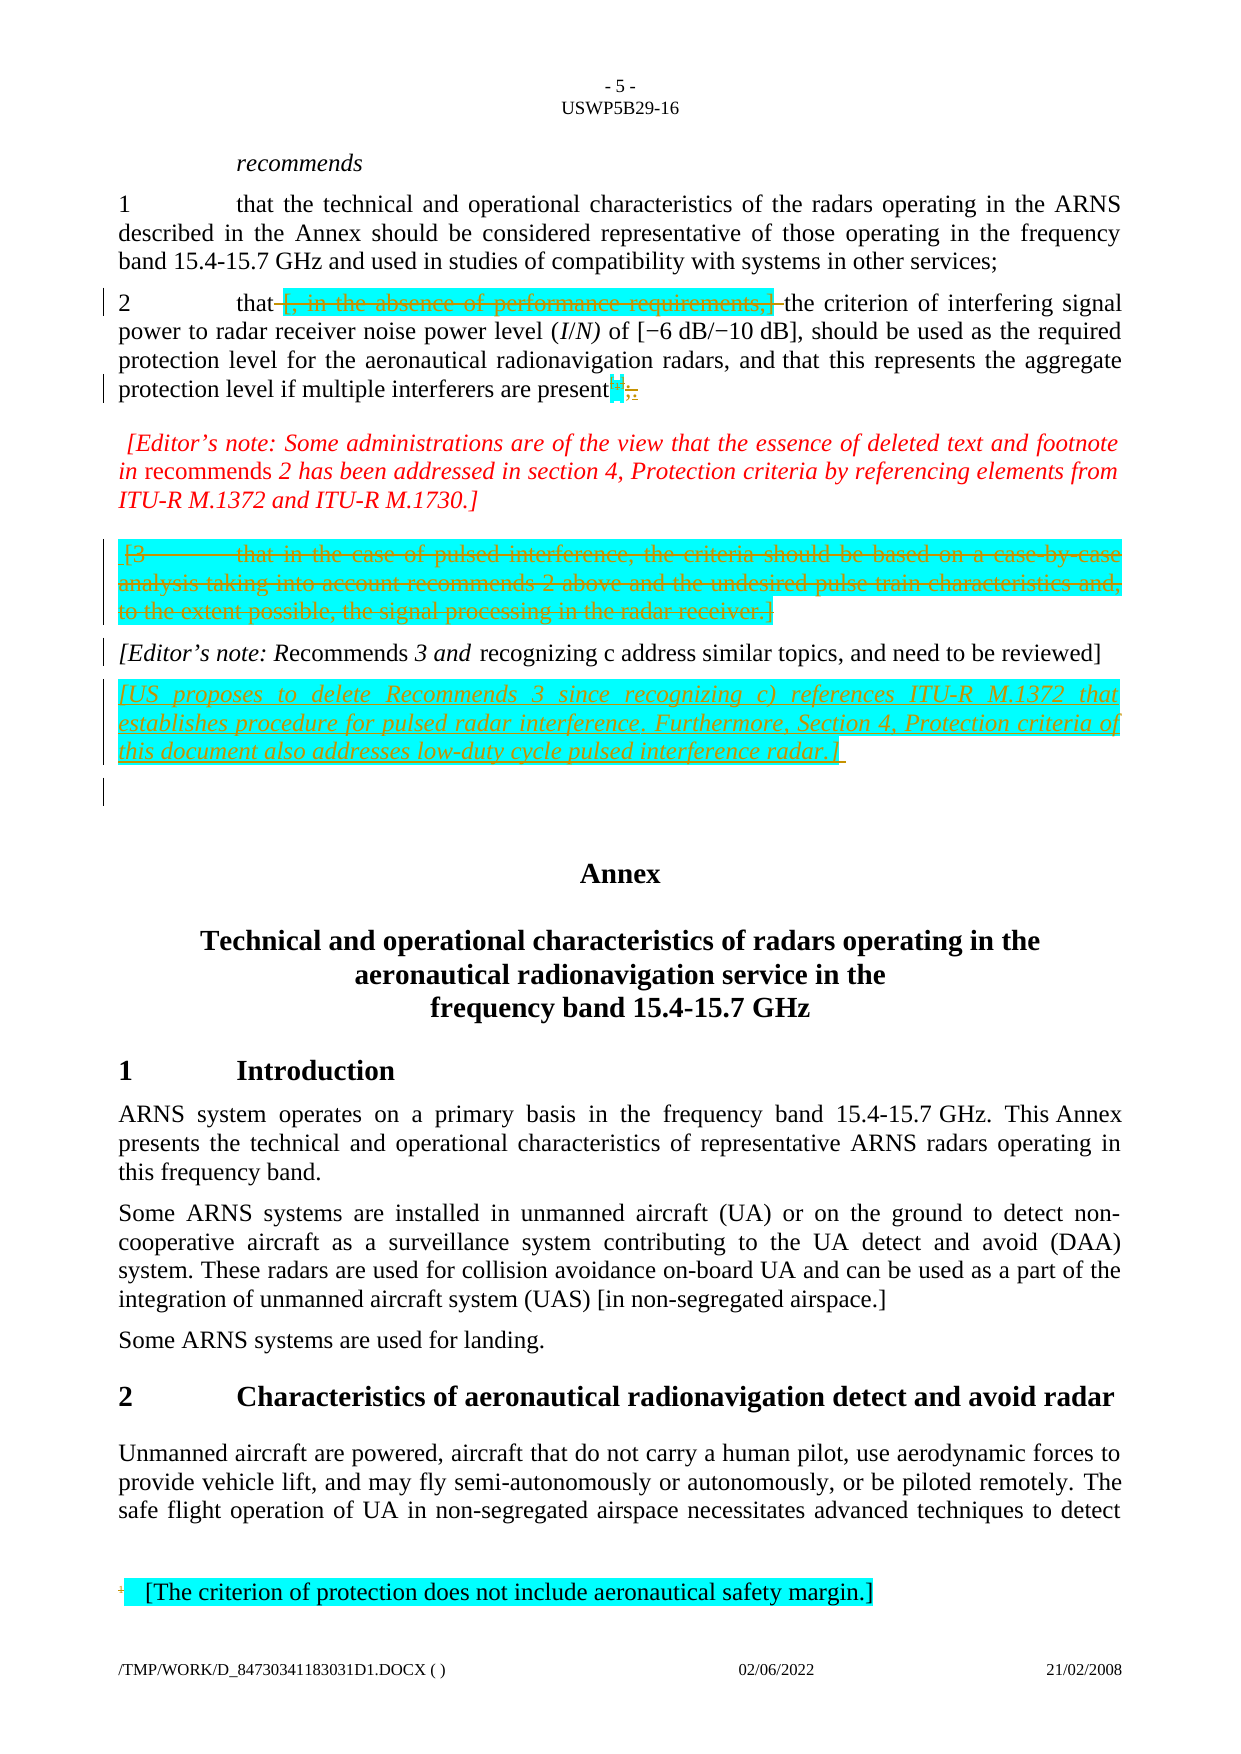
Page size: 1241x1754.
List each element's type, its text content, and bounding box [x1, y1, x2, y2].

text [Editor’s note: Some administrations are of the view that the essence of deleted text and footnote in recommends 2 has been addressed in section 4, Protection criteria by referencing elements from ITU-R M.1372 and ITU-R M.1730.] [118, 428, 1122, 514]
text recommends [236, 148, 1122, 176]
subtitle 2 Characteristics of aeronautical radionavigation detect and avoid radar [118, 1379, 1122, 1413]
text 1 that the technical and operational characteristics of the radars operating in the ARNS described in the Annex should be considered representative of those operating in the frequency band 15.4-15.7 GHz and used in studies of compatibility with systems in other services; [118, 189, 1122, 275]
text Some ARNS systems are installed in unmanned aircraft (UA) or on the ground to detect non-cooperative aircraft as a surveillance system contributing to the UA detect and avoid (DAA) system. These radars are used for collision avoidance on-board UA and can be used as a part of the integration of unmanned aircraft system (UAS) [in non-segregated airspace.] [118, 1198, 1122, 1313]
text Some ARNS systems are used for landing. [118, 1326, 1122, 1354]
title Annex Technical and operational characteristics of radars operating in the aeronautical radionavigation service in the frequency band 15.4-15.7 GHz [118, 856, 1122, 1024]
text 2 thatthe criterion of interfering signal power to radar receiver noise power level (I/N) of [−6 dB/−10 dB], should be used as the required protection level for the aeronautical radionavigation radars, and that this represents the aggregate protection level if multiple interferers are present [118, 288, 1122, 403]
text ARNS system operates on a primary basis in the frequency band 15.4-15.7 GHz. This Annex presents the technical and operational characteristics of representative ARNS radars operating in this frequency band. [118, 1099, 1122, 1186]
text [Editor’s note: Recommends 3 and recognizing c address similar topics, and need to be reviewed] [118, 638, 1122, 666]
subtitle 1 Introduction [118, 1053, 1122, 1087]
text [118, 1438, 1122, 1524]
